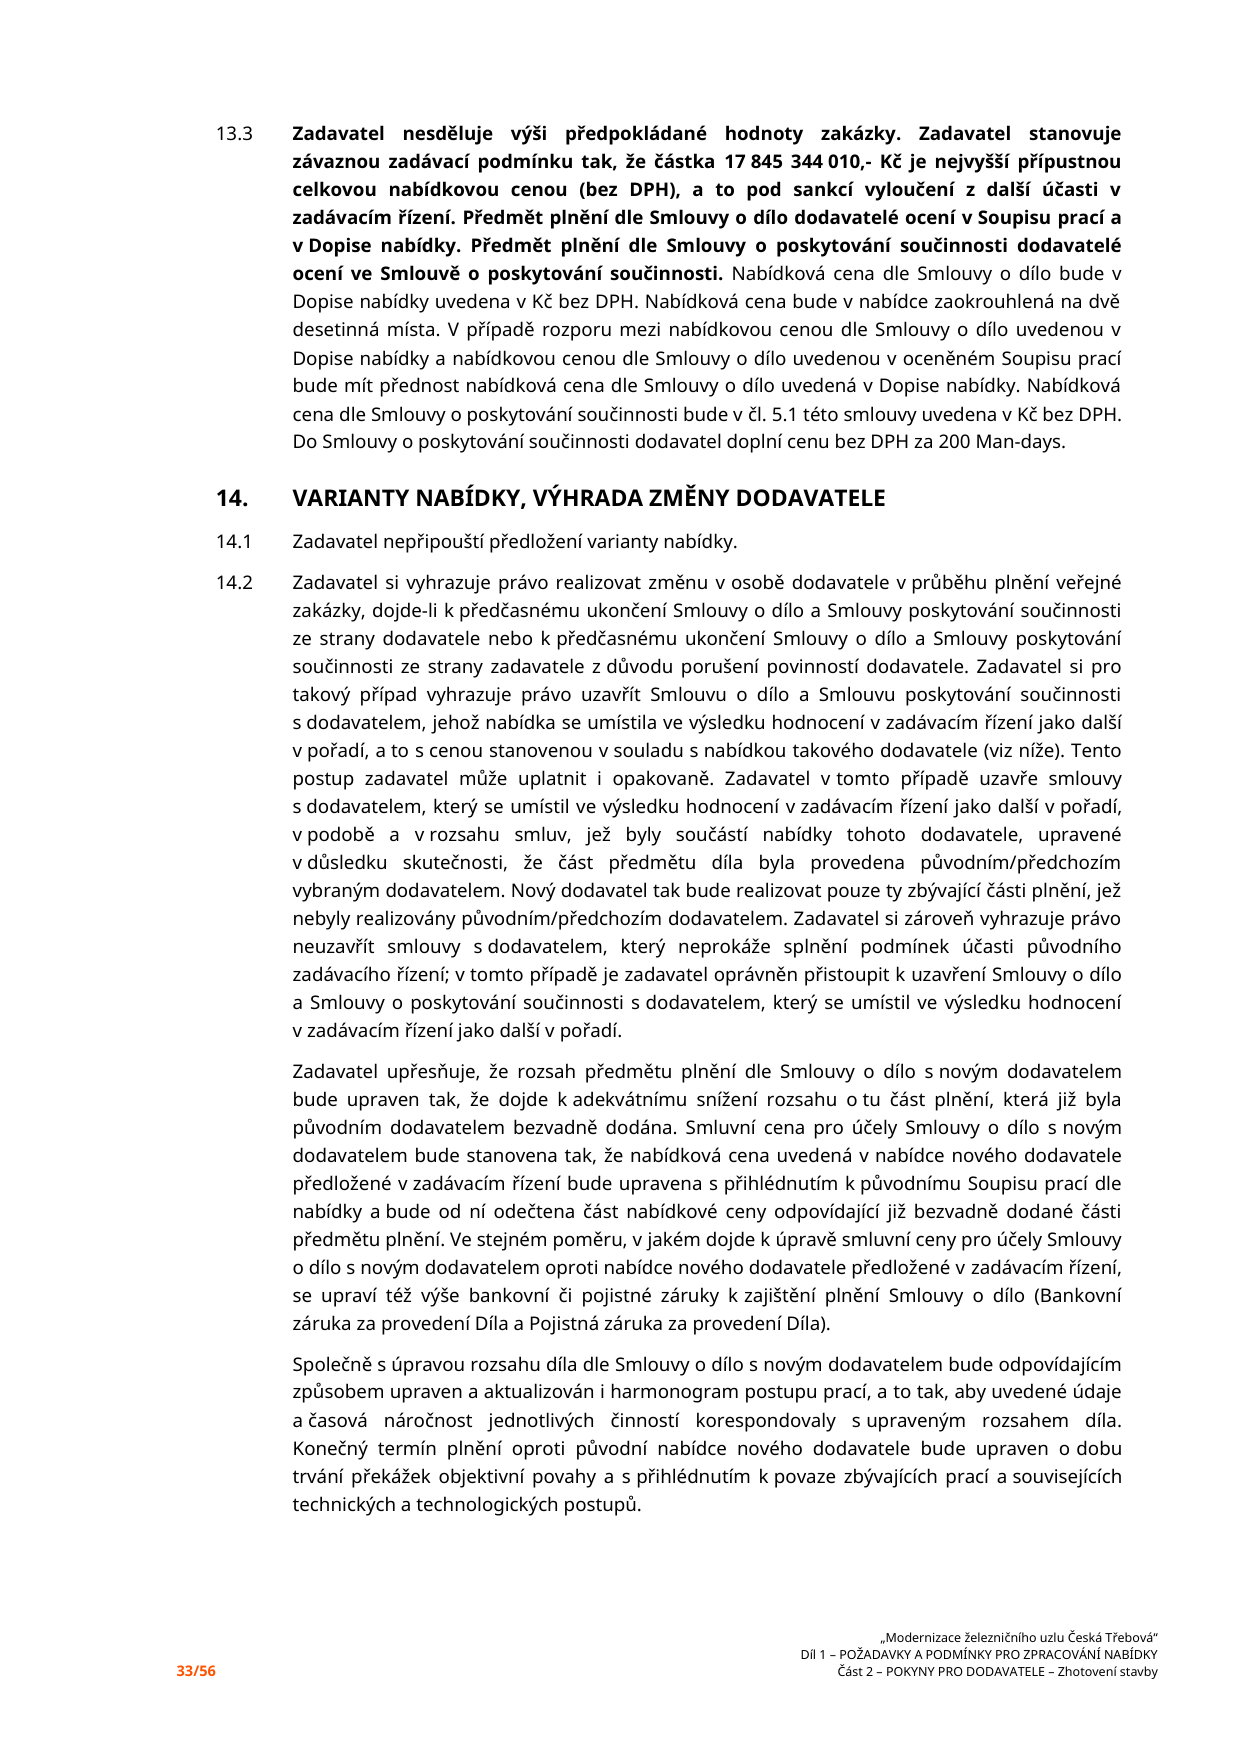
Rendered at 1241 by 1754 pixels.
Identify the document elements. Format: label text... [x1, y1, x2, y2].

text VARIANTY NABÍDKY, VÝHRADA ZMĚNY DODAVATELE [216, 482, 1122, 513]
list Zadavatel upřesňuje, že rozsah předmětu plnění dle Smlouvy o dílo s novým dodavatelem bude upraven tak, že dojde k adekvátnímu snížení rozsahu o tu část plnění, která již byla původním dodavatelem bezvadně dodána. Smluvní cena pro účely Smlouvy o dílo s novým dodavatelem bude stanovena tak, že nabídková cena uvedená v nabídce nového dodavatele předložené v zadávacím řízení bude upravena s přihlédnutím k původnímu Soupisu prací dle nabídky a bude od ní odečtena část nabídkové ceny odpovídající již bezvadně dodané části předmětu plnění. Ve stejném poměru, v jakém dojde k úpravě smluvní ceny pro účely Smlouvy o dílo s novým dodavatelem oproti nabídce nového dodavatele předložené v zadávacím řízení, se upraví též výše bankovní či pojistné záruky k zajištění plnění Smlouvy o dílo (Bankovní záruka za provedení Díla a Pojistná záruka za provedení Díla). [292, 1058, 1122, 1336]
text Zadavatel nepřipouští předložení varianty nabídky. [216, 529, 1122, 554]
text Zadavatel nesděluje výši předpokládané hodnoty zakázky. Zadavatel stanovuje závaznou zadávací podmínku tak, že částka 17 845 344 010,- Kč je nejvyšší přípustnou celkovou nabídkovou cenou (bez DPH), a to pod sankcí vyloučení z další účasti v zadávacím řízení. Předmět plnění dle Smlouvy o dílo dodavatelé ocení v Soupisu prací a v Dopise nabídky. Předmět plnění dle Smlouvy o poskytování součinnosti dodavatelé ocení ve Smlouvě o poskytování součinnosti. Nabídková cena dle Smlouvy o dílo bude v Dopise nabídky uvedena v Kč bez DPH. Nabídková cena bude v nabídce zaokrouhlená na dvě desetinná místa. V případě rozporu mezi nabídkovou cenou dle Smlouvy o dílo uvedenou v Dopise nabídky a nabídkovou cenou dle Smlouvy o dílo uvedenou v oceněném Soupisu prací bude mít přednost nabídková cena dle Smlouvy o dílo uvedená v Dopise nabídky. Nabídková cena dle Smlouvy o poskytování součinnosti bude v čl. 5.1 této smlouvy uvedena v Kč bez DPH. Do Smlouvy o poskytování součinnosti dodavatel doplní cenu bez DPH za 200 Man-days. [216, 121, 1122, 454]
text Zadavatel si vyhrazuje právo realizovat změnu v osobě dodavatele v průběhu plnění veřejné zakázky, dojde-li k předčasnému ukončení Smlouvy o dílo a Smlouvy poskytování součinnosti ze strany dodavatele nebo k předčasnému ukončení Smlouvy o dílo a Smlouvy poskytování součinnosti ze strany zadavatele z důvodu porušení povinností dodavatele. Zadavatel si pro takový případ vyhrazuje právo uzavřít Smlouvu o dílo a Smlouvu poskytování součinnosti s dodavatelem, jehož nabídka se umístila ve výsledku hodnocení v zadávacím řízení jako další v pořadí, a to s cenou stanovenou v souladu s nabídkou takového dodavatele (viz níže). Tento postup zadavatel může uplatnit i opakovaně. Zadavatel v tomto případě uzavře smlouvy s dodavatelem, který se umístil ve výsledku hodnocení v zadávacím řízení jako další v pořadí, v podobě a v rozsahu smluv, jež byly součástí nabídky tohoto dodavatele, upravené v důsledku skutečnosti, že část předmětu díla byla provedena původním/předchozím vybraným dodavatelem. Nový dodavatel tak bude realizovat pouze ty zbývající části plnění, jež nebyly realizovány původním/předchozím dodavatelem. Zadavatel si zároveň vyhrazuje právo neuzavřít smlouvy s dodavatelem, který neprokáže splnění podmínek účasti původního zadávacího řízení; v tomto případě je zadavatel oprávněn přistoupit k uzavření Smlouvy o dílo a Smlouvy o poskytování součinnosti s dodavatelem, který se umístil ve výsledku hodnocení v zadávacím řízení jako další v pořadí. [216, 569, 1122, 1043]
list Společně s úpravou rozsahu díla dle Smlouvy o dílo s novým dodavatelem bude odpovídajícím způsobem upraven a aktualizován i harmonogram postupu prací, a to tak, aby uvedené údaje a časová náročnost jednotlivých činností korespondovaly s upraveným rozsahem díla. Konečný termín plnění oproti původní nabídce nového dodavatele bude upraven o dobu trvání překážek objektivní povahy a s přihlédnutím k povaze zbývajících prací a souvisejících technických a technologických postupů. [292, 1351, 1122, 1516]
